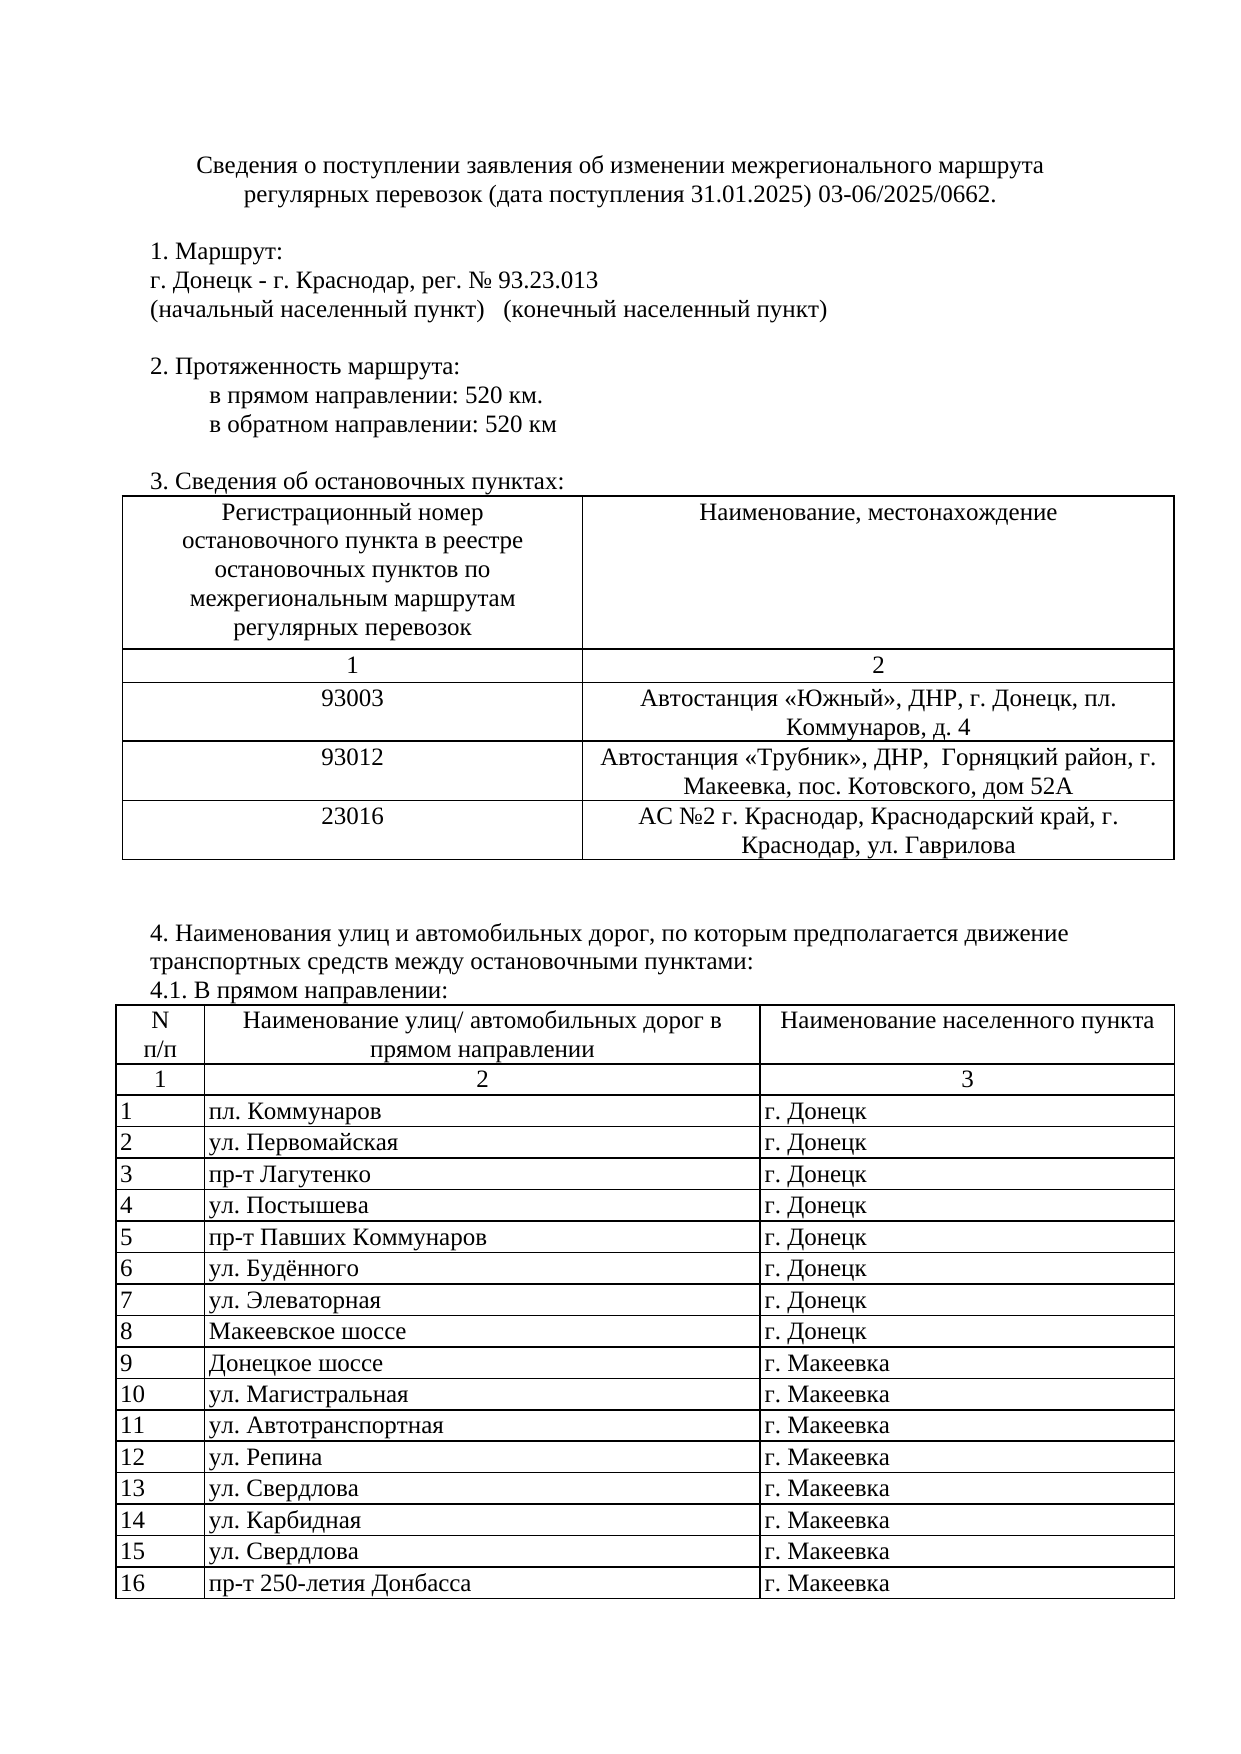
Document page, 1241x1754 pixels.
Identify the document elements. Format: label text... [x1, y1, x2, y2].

text Сведения о поступлении заявления об изменении межрегионального маршрута регулярных перевозок (дата поступления 31.01.2025) 03-06/2025/0662. [150, 150, 1090, 207]
table_cell Автостанция «Трубник», ДНР, Горняцкий район, г. Макеевка, пос. Котовского, дом 52А [583, 742, 1173, 799]
text 4.1. В прямом направлении: [150, 975, 1090, 1004]
table_cell пр-т Лагутенко [205, 1159, 759, 1189]
table_cell пр-т Павших Коммунаров [205, 1222, 759, 1252]
table_header Наименование улиц/ автомобильных дорог в прямом направлении [205, 1006, 759, 1063]
text 2. Протяженность маршрута: [150, 351, 1090, 380]
table_cell г. Макеевка [761, 1379, 1174, 1409]
table_cell Донецкое шоссе [205, 1348, 759, 1377]
table_cell 7 [117, 1285, 204, 1314]
table_cell АС №2 г. Краснодар, Краснодарский край, г. Краснодар, ул. Гаврилова [583, 801, 1173, 858]
table_cell ул. Свердлова [205, 1473, 759, 1503]
table_cell 9 [117, 1348, 204, 1377]
table_header N п/п [117, 1006, 204, 1063]
table_cell г. Макеевка [761, 1473, 1174, 1503]
table_header Наименование, местонахождение [583, 497, 1173, 648]
table_cell г. Донецк [761, 1096, 1174, 1126]
table_cell Макеевское шоссе [205, 1316, 759, 1346]
table_cell 15 [117, 1536, 204, 1566]
table_cell г. Донецк [761, 1222, 1174, 1252]
table_cell 8 [117, 1316, 204, 1346]
table_cell ул. Постышева [205, 1190, 759, 1220]
table_cell 1 [117, 1065, 204, 1094]
table_cell 12 [117, 1442, 204, 1472]
text г. Донецк - г. Краснодар, рег. № 93.23.013 [150, 265, 1090, 294]
table_cell г. Макеевка [761, 1442, 1174, 1472]
text 4. Наименования улиц и автомобильных дорог, по которым предполагается движение транспортных средств между остановочными пунктами: [150, 918, 1090, 975]
table_cell ул. Свердлова [205, 1536, 759, 1566]
table_cell г. Макеевка [761, 1505, 1174, 1535]
table_cell г. Макеевка [761, 1568, 1174, 1598]
table_cell г. Донецк [761, 1127, 1174, 1157]
text (начальный населенный пункт) (конечный населенный пункт) [150, 294, 1090, 322]
table_cell г. Донецк [761, 1253, 1174, 1283]
table_cell ул. Автотранспортная [205, 1411, 759, 1440]
table_cell 2 [583, 650, 1173, 681]
table_cell г. Донецк [761, 1316, 1174, 1346]
table_cell 4 [117, 1190, 204, 1220]
table_cell 3 [117, 1159, 204, 1189]
table_cell 5 [117, 1222, 204, 1252]
table_cell г. Донецк [761, 1190, 1174, 1220]
table_cell ул. Репина [205, 1442, 759, 1472]
table_cell 11 [117, 1411, 204, 1440]
table_cell 1 [123, 650, 582, 681]
table_cell ул. Магистральная [205, 1379, 759, 1409]
text 1. Маршрут: [150, 236, 1090, 265]
text 3. Сведения об остановочных пунктах: [150, 466, 1090, 495]
text в обратном направлении: 520 км [150, 409, 1090, 437]
table_cell 1 [117, 1096, 204, 1126]
table_cell пр-т 250-летия Донбасса [205, 1568, 759, 1598]
table_cell 3 [761, 1065, 1174, 1094]
table_cell 13 [117, 1473, 204, 1503]
table_header Наименование населенного пункта [761, 1006, 1174, 1063]
table_cell г. Донецк [761, 1159, 1174, 1189]
table_cell г. Макеевка [761, 1536, 1174, 1566]
table_cell 16 [117, 1568, 204, 1598]
table_cell 14 [117, 1505, 204, 1535]
table_cell 23016 [123, 801, 582, 858]
table_cell пл. Коммунаров [205, 1096, 759, 1126]
text в прямом направлении: 520 км. [150, 380, 1090, 409]
table_cell 6 [117, 1253, 204, 1283]
table_cell 93012 [123, 742, 582, 799]
table_cell ул. Элеваторная [205, 1285, 759, 1314]
table_cell г. Донецк [761, 1285, 1174, 1314]
table_cell ул. Первомайская [205, 1127, 759, 1157]
table_cell Автостанция «Южный», ДНР, г. Донецк, пл. Коммунаров, д. 4 [583, 683, 1173, 740]
table_cell 10 [117, 1379, 204, 1409]
table_cell г. Макеевка [761, 1348, 1174, 1377]
table_cell 93003 [123, 683, 582, 740]
table_cell 2 [205, 1065, 759, 1094]
table_cell ул. Будённого [205, 1253, 759, 1283]
table_cell ул. Карбидная [205, 1505, 759, 1535]
table_cell г. Макеевка [761, 1411, 1174, 1440]
table_cell 2 [117, 1127, 204, 1157]
table_header Регистрационный номер остановочного пункта в реестре остановочных пунктов по межрегиональным маршрутам регулярных перевозок [123, 497, 582, 648]
